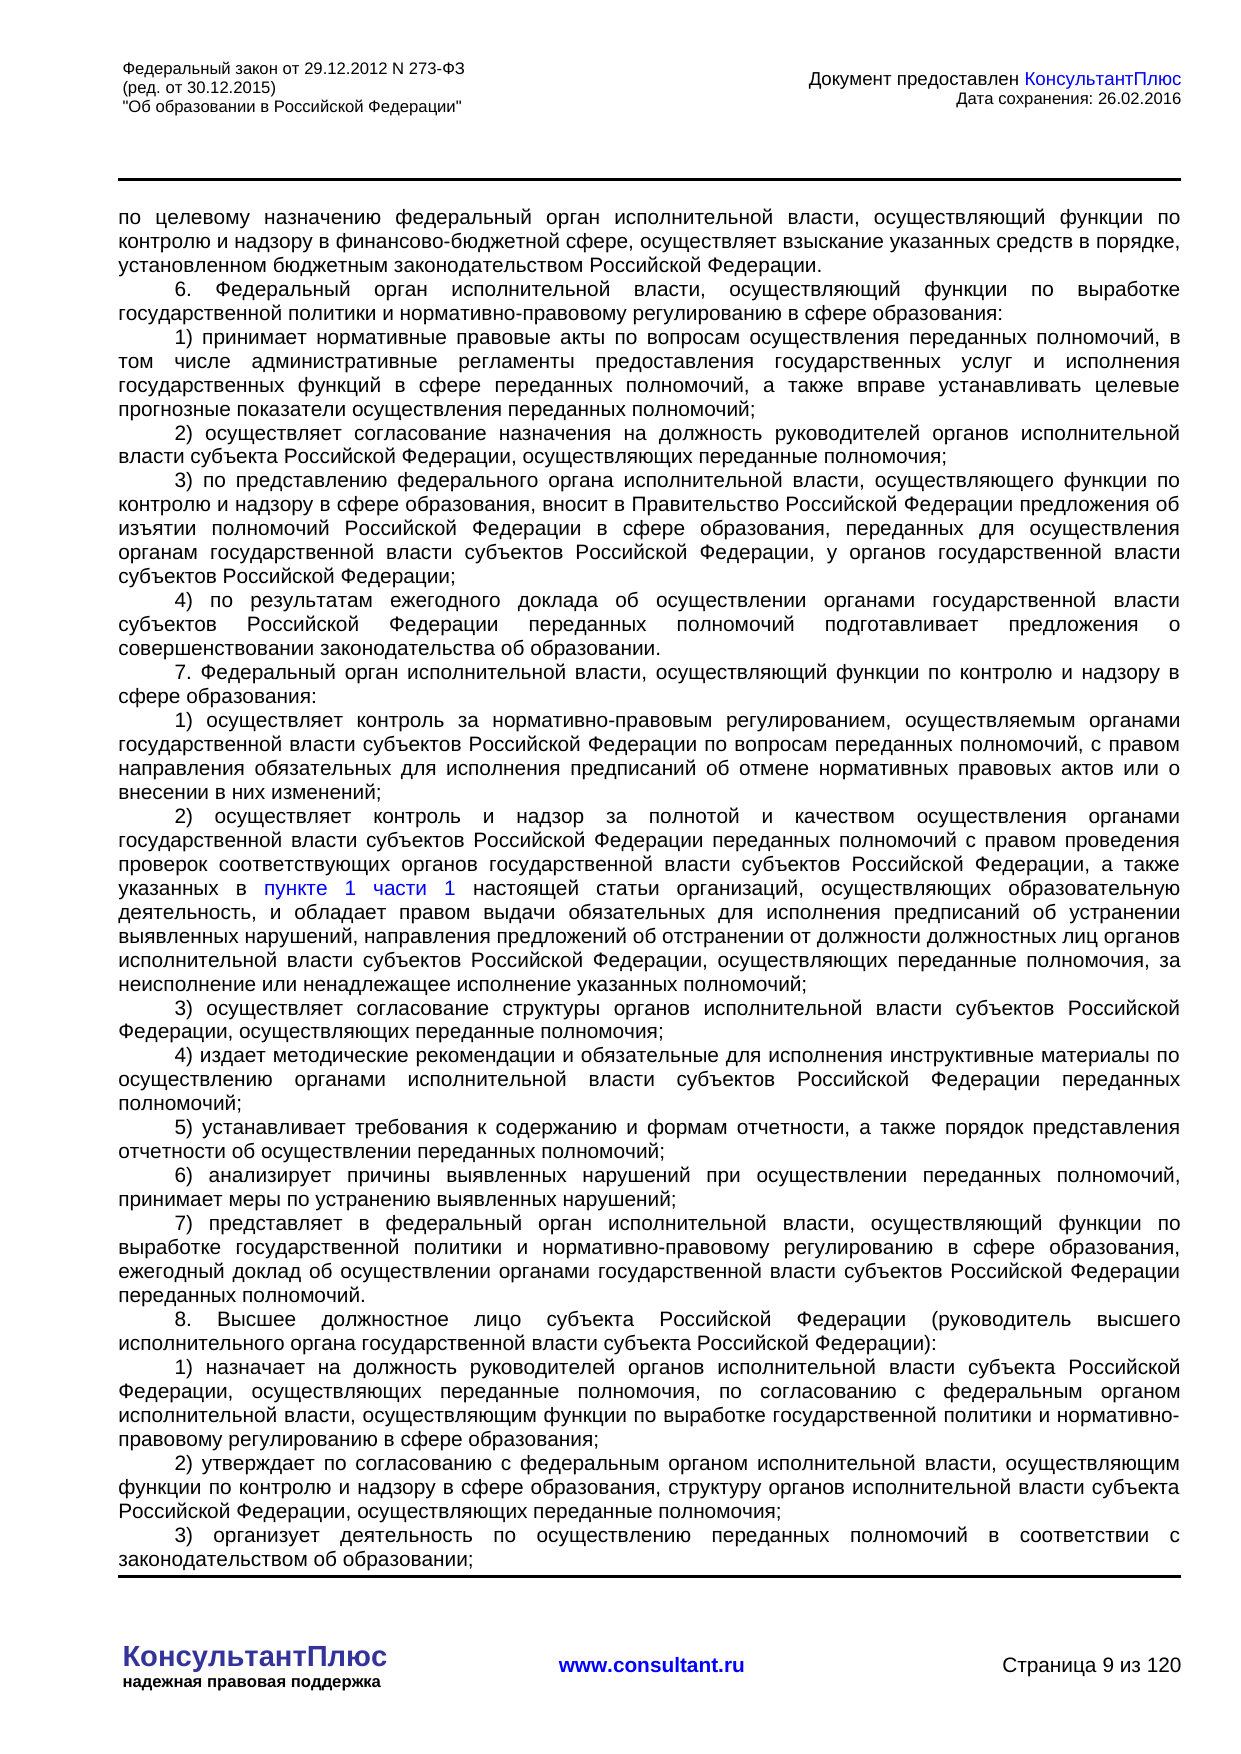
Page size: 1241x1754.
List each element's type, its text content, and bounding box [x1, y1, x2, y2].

text 3) осуществляет согласование структуры органов исполнительной власти субъектов Российской Федерации, осуществляющих переданные полномочия; [118, 995, 1181, 1043]
text 3) по представлению федерального органа исполнительной власти, осуществляющего функции по контролю и надзору в сфере образования, вносит в Правительство Российской Федерации предложения об изъятии полномочий Российской Федерации в сфере образования, переданных для осуществления органам государственной власти субъектов Российской Федерации, у органов государственной власти субъектов Российской Федерации; [118, 468, 1181, 588]
text 7) представляет в федеральный орган исполнительной власти, осуществляющий функции по выработке государственной политики и нормативно-правовому регулированию в сфере образования, ежегодный доклад об осуществлении органами государственной власти субъектов Российской Федерации переданных полномочий. [118, 1211, 1181, 1307]
text 2) осуществляет контроль и надзор за полнотой и качеством осуществления органами государственной власти субъектов Российской Федерации переданных полномочий с правом проведения проверок соответствующих органов государственной власти субъектов Российской Федерации, а также указанных в пункте 1 части 1 настоящей статьи организаций, осуществляющих образовательную деятельность, и обладает правом выдачи обязательных для исполнения предписаний об устранении выявленных нарушений, направления предложений об отстранении от должности должностных лиц органов исполнительной власти субъектов Российской Федерации, осуществляющих переданные полномочия, за неисполнение или ненадлежащее исполнение указанных полномочий; [118, 804, 1181, 995]
text 8. Высшее должностное лицо субъекта Российской Федерации (руководитель высшего исполнительного органа государственной власти субъекта Российской Федерации): [118, 1307, 1181, 1355]
text 2) осуществляет согласование назначения на должность руководителей органов исполнительной власти субъекта Российской Федерации, осуществляющих переданные полномочия; [118, 420, 1181, 468]
text 7. Федеральный орган исполнительной власти, осуществляющий функции по контролю и надзору в сфере образования: [118, 660, 1181, 708]
text 2) утверждает по согласованию с федеральным органом исполнительной власти, осуществляющим функции по контролю и надзору в сфере образования, структуру органов исполнительной власти субъекта Российской Федерации, осуществляющих переданные полномочия; [118, 1451, 1181, 1522]
text 1) назначает на должность руководителей органов исполнительной власти субъекта Российской Федерации, осуществляющих переданные полномочия, по согласованию с федеральным органом исполнительной власти, осуществляющим функции по выработке государственной политики и нормативно-правовому регулированию в сфере образования; [118, 1355, 1181, 1451]
text 4) издает методические рекомендации и обязательные для исполнения инструктивные материалы по осуществлению органами исполнительной власти субъектов Российской Федерации переданных полномочий; [118, 1043, 1181, 1115]
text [118, 205, 1181, 277]
text 6) анализирует причины выявленных нарушений при осуществлении переданных полномочий, принимает меры по устранению выявленных нарушений; [118, 1163, 1181, 1211]
text 6. Федеральный орган исполнительной власти, осуществляющий функции по выработке государственной политики и нормативно-правовому регулированию в сфере образования: [118, 277, 1181, 324]
text 3) организует деятельность по осуществлению переданных полномочий в соответствии с законодательством об образовании; [118, 1522, 1181, 1570]
text 1) принимает нормативные правовые акты по вопросам осуществления переданных полномочий, в том числе административные регламенты предоставления государственных услуг и исполнения государственных функций в сфере переданных полномочий, а также вправе устанавливать целевые прогнозные показатели осуществления переданных полномочий; [118, 324, 1181, 420]
text 1) осуществляет контроль за нормативно-правовым регулированием, осуществляемым органами государственной власти субъектов Российской Федерации по вопросам переданных полномочий, с правом направления обязательных для исполнения предписаний об отмене нормативных правовых актов или о внесении в них изменений; [118, 708, 1181, 804]
text 5) устанавливает требования к содержанию и формам отчетности, а также порядок представления отчетности об осуществлении переданных полномочий; [118, 1115, 1181, 1163]
text 4) по результатам ежегодного доклада об осуществлении органами государственной власти субъектов Российской Федерации переданных полномочий подготавливает предложения о совершенствовании законодательства об образовании. [118, 588, 1181, 660]
